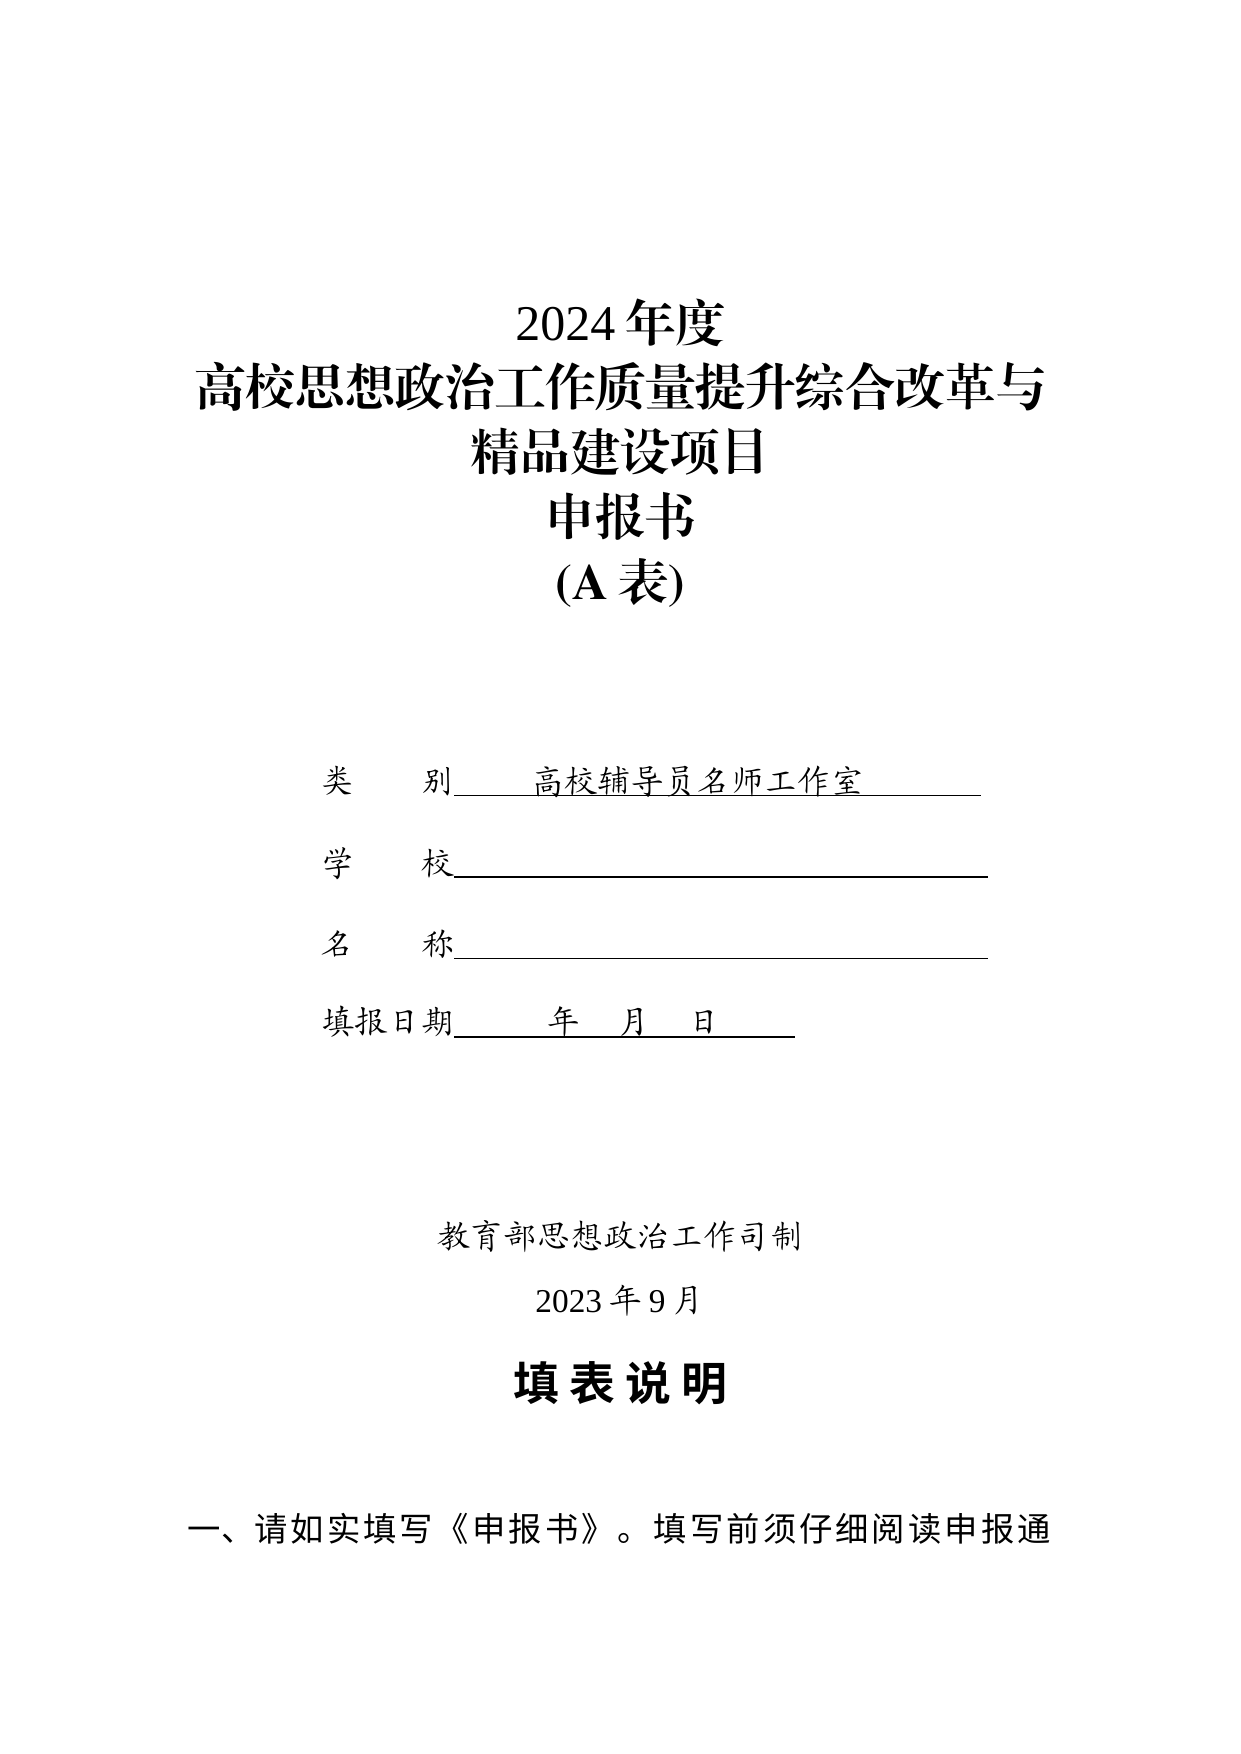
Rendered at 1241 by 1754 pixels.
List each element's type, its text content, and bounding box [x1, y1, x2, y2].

text 教育部思想政治工作司制 [187, 1202, 1053, 1267]
text (A表) [187, 552, 1053, 617]
text 名 称 [187, 909, 1053, 974]
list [187, 1494, 1053, 1559]
text 申报书 [187, 487, 1053, 552]
text 填 表 说 明 [187, 1332, 1053, 1429]
text 2023年9月 [187, 1267, 1053, 1332]
text 学 校 [187, 828, 1053, 893]
text 填报日期 年 月 日 [187, 991, 1053, 1056]
text 类 别 高校辅导员名师工作室 [187, 747, 1053, 812]
text 2024年度 [187, 292, 1053, 357]
text 高校思想政治工作质量提升综合改革与精品建设项目 [187, 357, 1053, 487]
